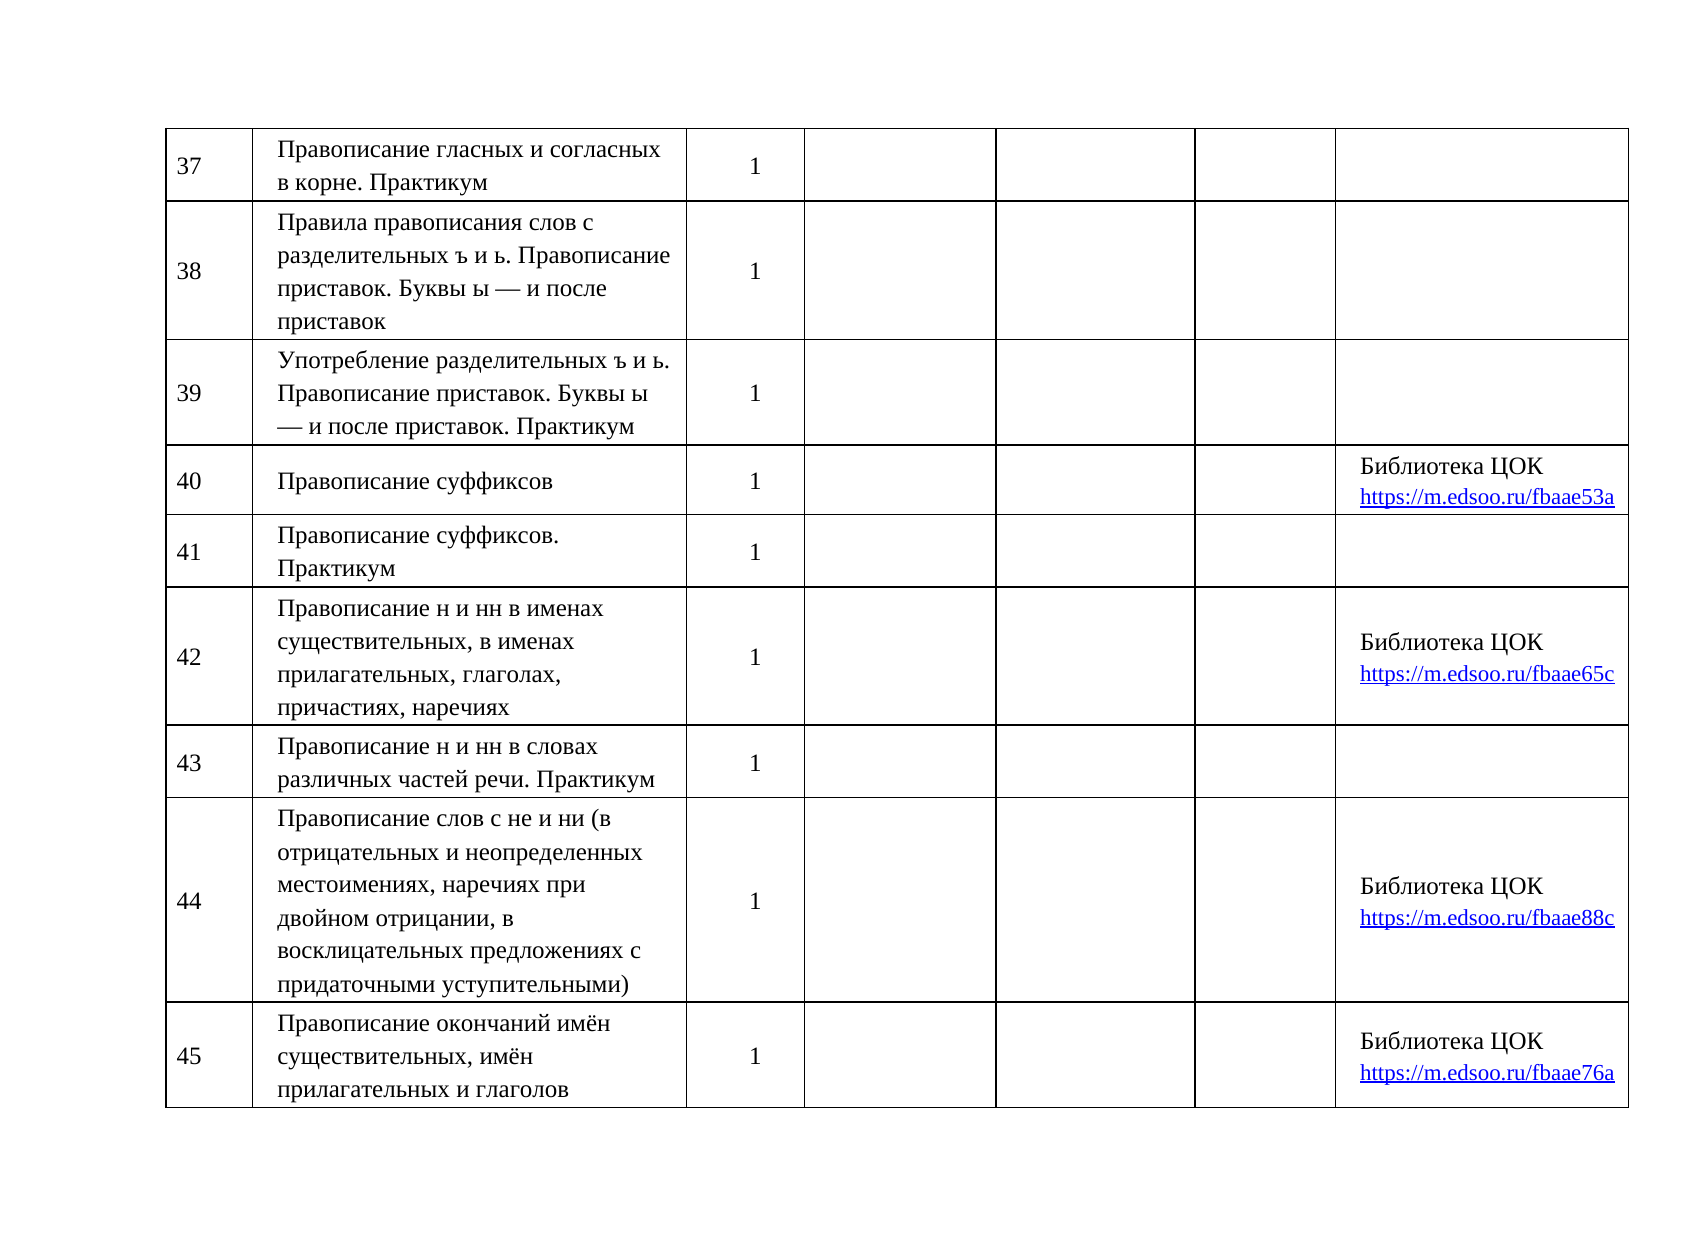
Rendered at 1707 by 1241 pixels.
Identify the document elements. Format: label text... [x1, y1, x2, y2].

table_cell [805, 588, 995, 724]
table_cell [805, 202, 995, 338]
table_cell [1196, 446, 1335, 513]
table_cell [1196, 129, 1335, 200]
table_cell [805, 129, 995, 200]
table_cell 1 [687, 798, 804, 1001]
table_cell 1 [687, 726, 804, 797]
table_cell [997, 129, 1194, 200]
table_cell 39 [167, 340, 252, 444]
table_cell 1 [687, 515, 804, 586]
table_cell [805, 340, 995, 444]
table_cell [997, 726, 1194, 797]
table_cell [997, 798, 1194, 1001]
table_cell 1 [687, 129, 804, 200]
table_cell [805, 798, 995, 1001]
table_cell Библиотека ЦОК https://m.edsoo.ru/fbaae76a [1336, 1003, 1628, 1107]
table_cell [805, 515, 995, 586]
table_cell 1 [687, 588, 804, 724]
table_cell [1196, 726, 1335, 797]
table_cell [997, 1003, 1194, 1107]
table_cell 1 [687, 340, 804, 444]
table_cell Правописание гласных и согласных в корне. Практикум [253, 129, 686, 200]
table_cell Правописание суффиксов. Практикум [253, 515, 686, 586]
table_cell Правописание н и нн в именах существительных, в именах прилагательных, глаголах, причастиях, наречиях [253, 588, 686, 724]
table_cell Библиотека ЦОК https://m.edsoo.ru/fbaae53a [1336, 446, 1628, 513]
table_cell Библиотека ЦОК https://m.edsoo.ru/fbaae65c [1336, 588, 1628, 724]
table_cell [1196, 340, 1335, 444]
table_cell Употребление разделительных ъ и ь. Правописание приставок. Буквы ы — и после приставок. Практикум [253, 340, 686, 444]
table_cell 43 [167, 726, 252, 797]
table_cell Правописание н и нн в словах различных частей речи. Практикум [253, 726, 686, 797]
table_cell 1 [687, 1003, 804, 1107]
table_cell 1 [687, 202, 804, 338]
table_cell [1196, 798, 1335, 1001]
table_cell [997, 588, 1194, 724]
table_cell [997, 340, 1194, 444]
table_cell [805, 726, 995, 797]
table_cell [997, 515, 1194, 586]
table_cell [1336, 202, 1628, 338]
table_cell [997, 446, 1194, 513]
table_cell [1336, 129, 1628, 200]
table_cell Библиотека ЦОК https://m.edsoo.ru/fbaae88c [1336, 798, 1628, 1001]
table_cell 41 [167, 515, 252, 586]
table_cell 44 [167, 798, 252, 1001]
table_cell 37 [167, 129, 252, 200]
table_cell 45 [167, 1003, 252, 1107]
table_cell 42 [167, 588, 252, 724]
table_cell [1336, 515, 1628, 586]
table_cell [1196, 202, 1335, 338]
table_cell [1336, 340, 1628, 444]
table_cell [805, 1003, 995, 1107]
table_cell [805, 446, 995, 513]
table_cell [1196, 515, 1335, 586]
table_cell 38 [167, 202, 252, 338]
table_cell Правописание слов с не и ни (в отрицательных и неопределенных местоимениях, наречиях при двойном отрицании, в восклицательных предложениях с придаточными уступительными) [253, 798, 686, 1001]
table_cell [1336, 726, 1628, 797]
table_cell [1196, 1003, 1335, 1107]
table_cell [1196, 588, 1335, 724]
table_cell Правописание окончаний имён существительных, имён прилагательных и глаголов [253, 1003, 686, 1107]
table_cell [997, 202, 1194, 338]
table_cell 40 [167, 446, 252, 513]
table_cell Правила правописания слов с разделительных ъ и ь. Правописание приставок. Буквы ы — и после приставок [253, 202, 686, 338]
table_cell Правописание суффиксов [253, 446, 686, 513]
table_cell 1 [687, 446, 804, 513]
